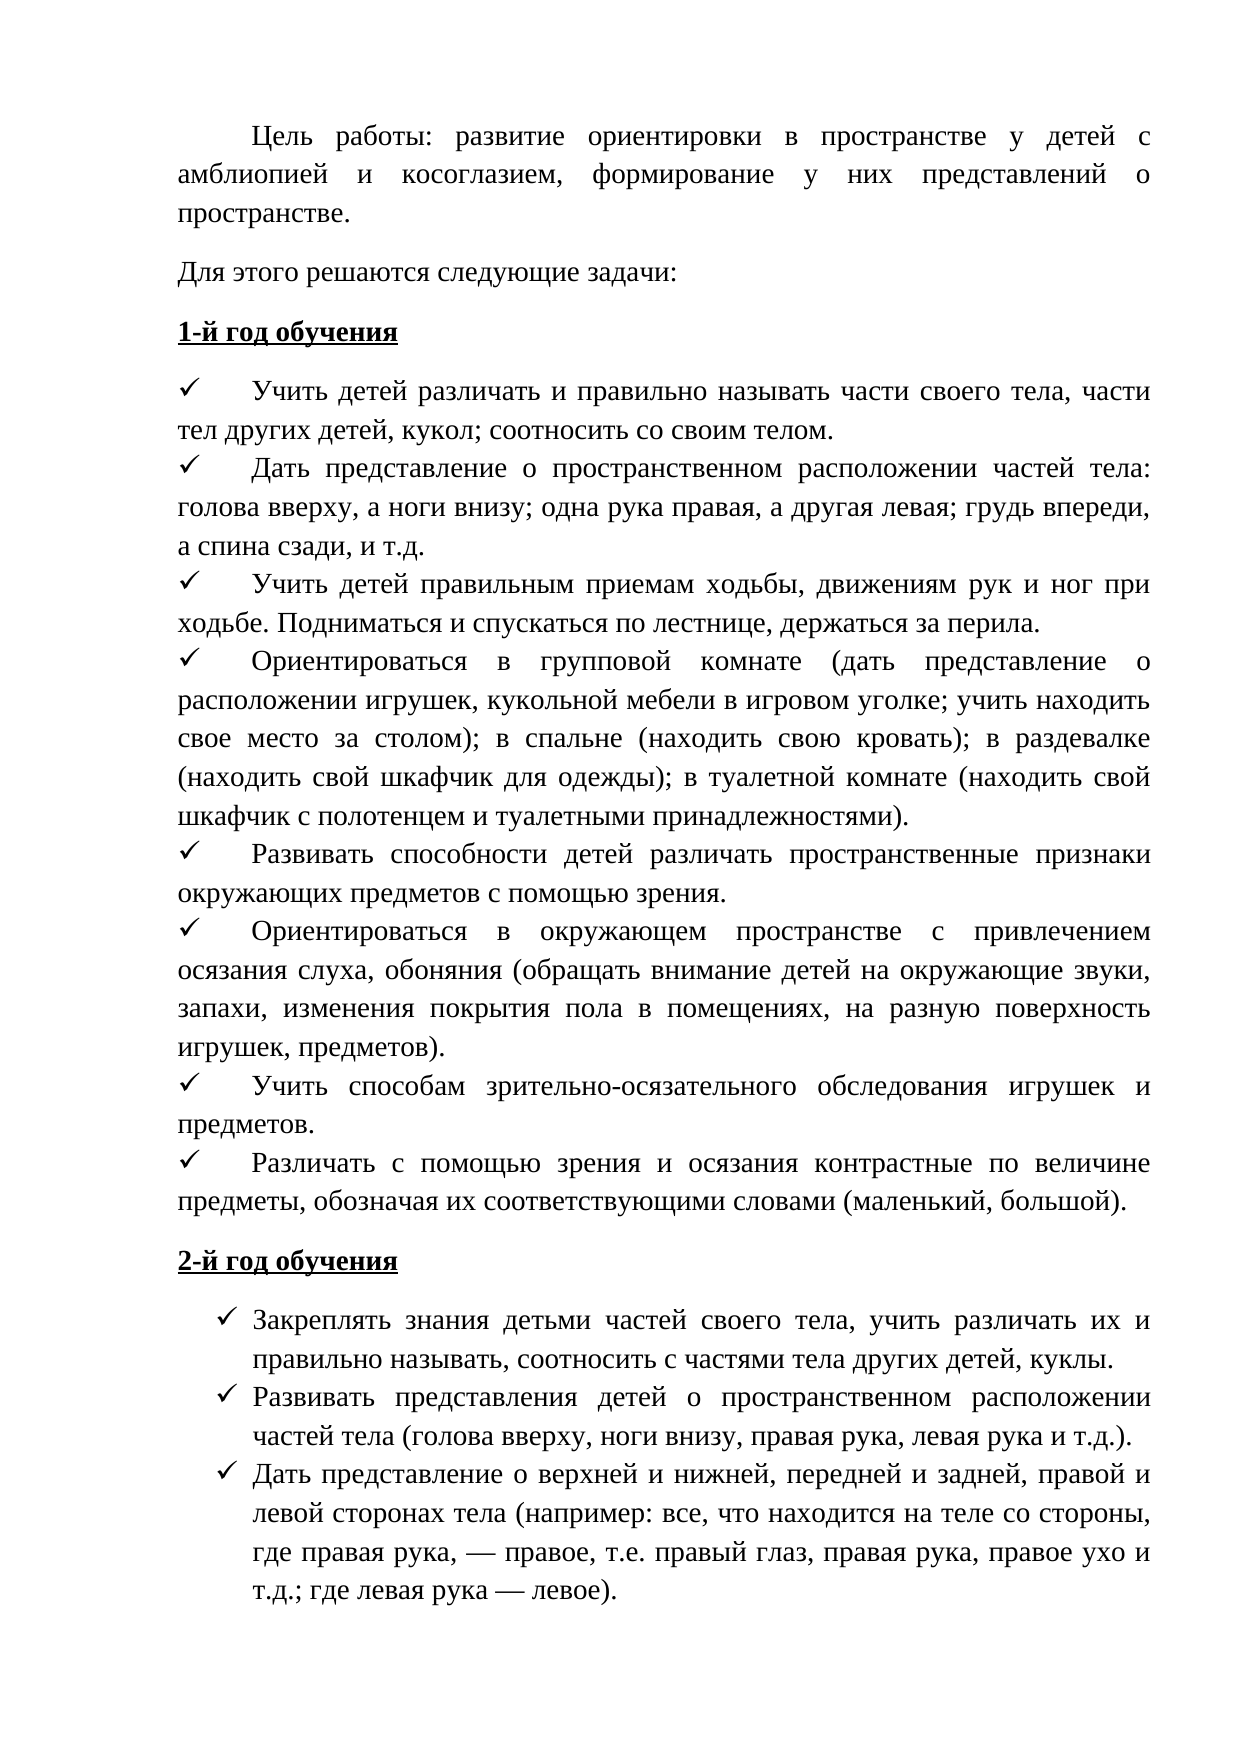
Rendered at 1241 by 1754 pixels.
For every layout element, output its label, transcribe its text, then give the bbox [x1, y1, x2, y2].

list Ориентироваться в групповой комнате (дать представление о расположении игрушек, кукольной мебели в игровом уголке; учить находить свое место за столом); в спальне (находить свою кровать); в раздевалке (находить свой шкафчик для одежды); в туалетной комнате (находить свой шкафчик с полотенцем и туалетными принадлежностями). [177, 643, 1152, 831]
text Для этого решаются следующие задачи: [177, 254, 1152, 288]
list Различать с помощью зрения и осязания контрастные по величине предметы, обозначая их соответствующими словами (маленький, большой). [177, 1145, 1152, 1217]
list Развивать способности детей различать пространственные признаки окружающих предметов с помощью зрения. [177, 836, 1152, 908]
list Учить детей различать и правильно называть части своего тела, части тел других детей, кукол; соотносить со своим телом. [177, 373, 1152, 446]
list Учить детей правильным приемам ходьбы, движениям рук и ног при ходьбе. Подниматься и спускаться по лестнице, держаться за перила. [177, 566, 1152, 638]
list Учить способам зрительно-осязательного обследования игрушек и предметов. [177, 1068, 1152, 1140]
list Ориентироваться в окружающем пространстве с привлечением осязания слуха, обоняния (обращать внимание детей на окружающие звуки, запахи, изменения покрытия пола в помещениях, на разную поверхность игрушек, предметов). [177, 913, 1152, 1063]
text Цель работы: развитие ориентировки в пространстве у детей с амблиопией и косоглазием, формирование у них представлений о пространстве. [177, 118, 1152, 229]
list Дать представление о пространственном расположении частей тела: голова вверху, а ноги внизу; одна рука правая, а другая левая; грудь впереди, а спина сзади, и т.д. [177, 451, 1152, 561]
list Развивать представления детей о пространственном расположении частей тела (голова вверху, ноги внизу, правая рука, левая рука и т.д.). [215, 1379, 1152, 1452]
list Дать представление о верхней и нижней, передней и задней, правой и левой сторонах тела (например: все, что находится на теле со стороны, где правая рука, — правое, т.е. правый глаз, правая рука, правое ухо и т.д.; где левая рука — левое). [215, 1457, 1152, 1606]
text 1-й год обучения [177, 314, 1152, 347]
text 2-й год обучения [177, 1243, 1152, 1276]
list Закреплять знания детьми частей своего тела, учить различать их и правильно называть, соотносить с частями тела других детей, куклы. [215, 1302, 1152, 1374]
